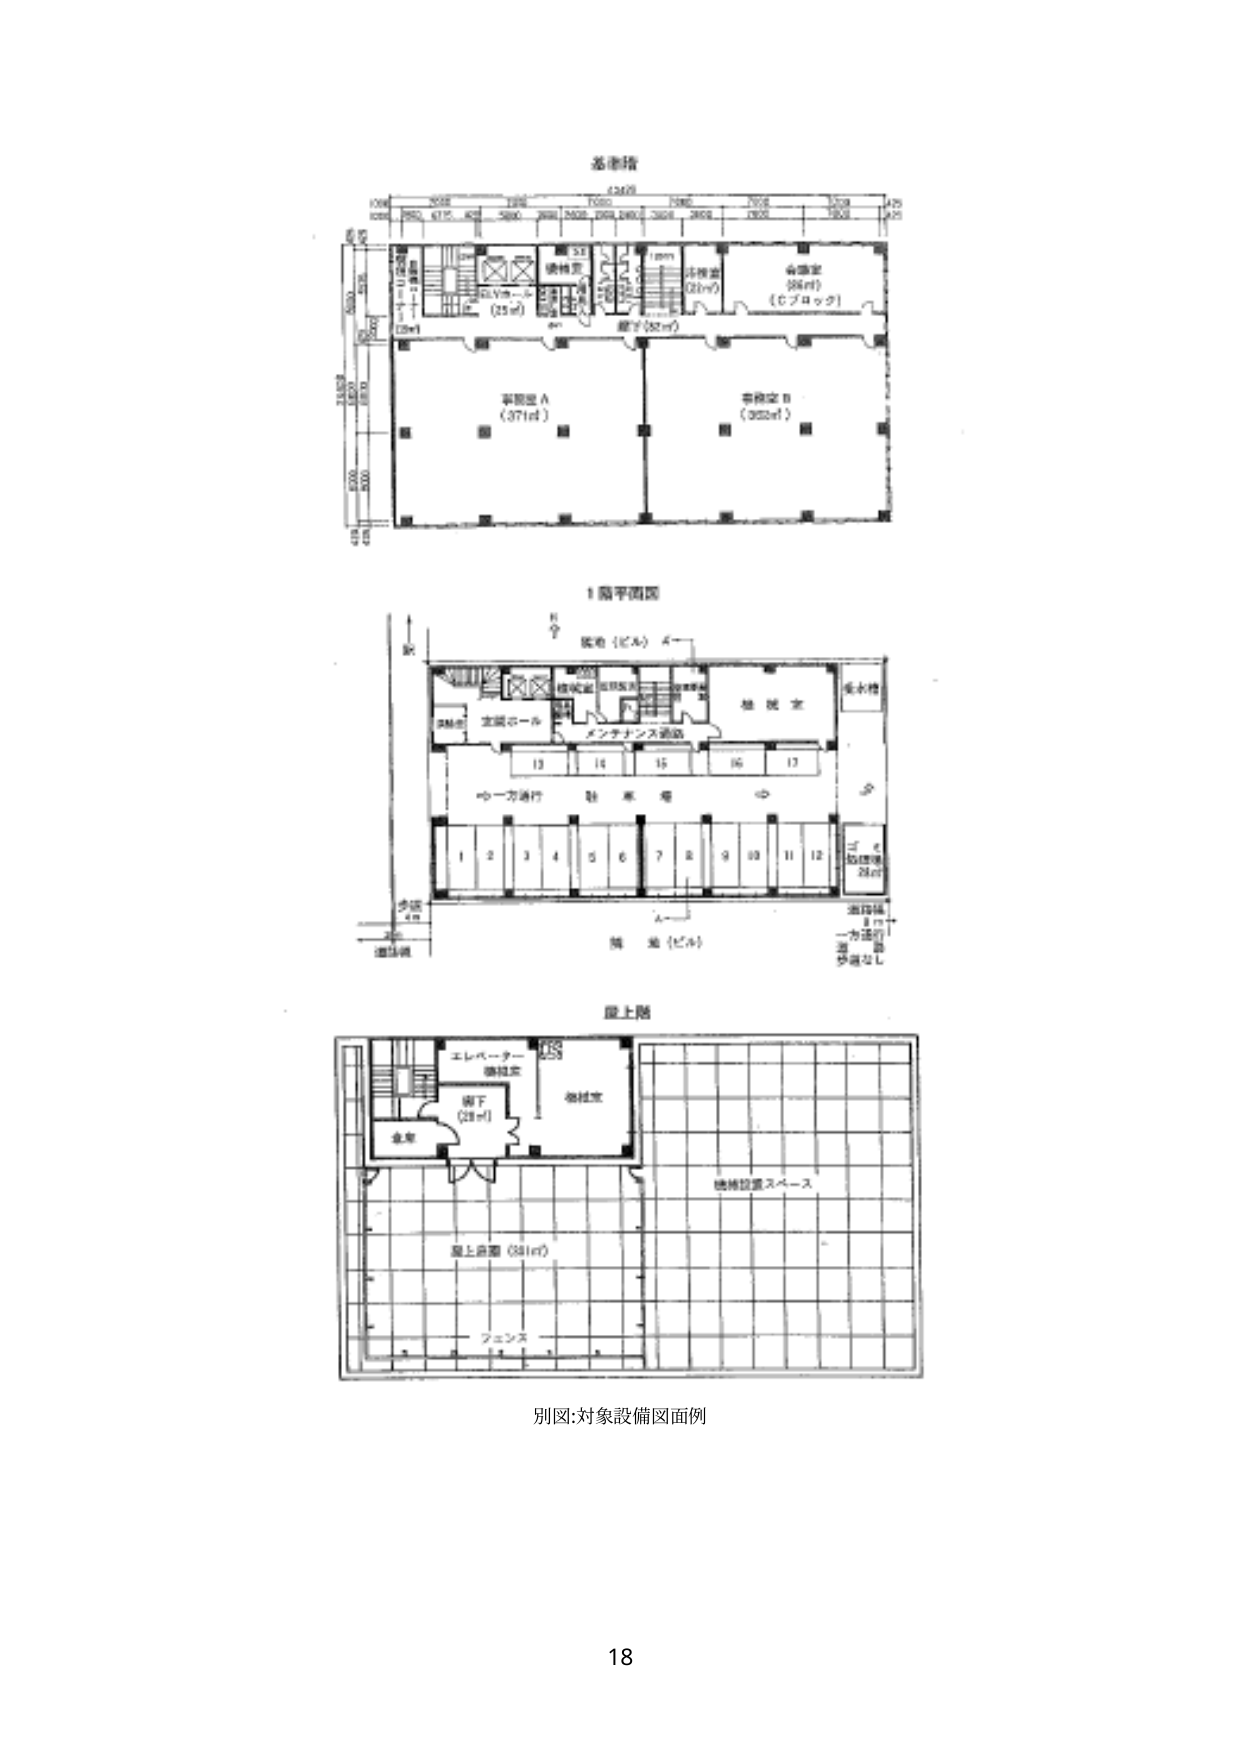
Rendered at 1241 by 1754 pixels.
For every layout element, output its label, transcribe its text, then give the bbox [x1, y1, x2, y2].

text 別図:対象設備図面例 [148, 1402, 1092, 1429]
picture [254, 147, 986, 1403]
